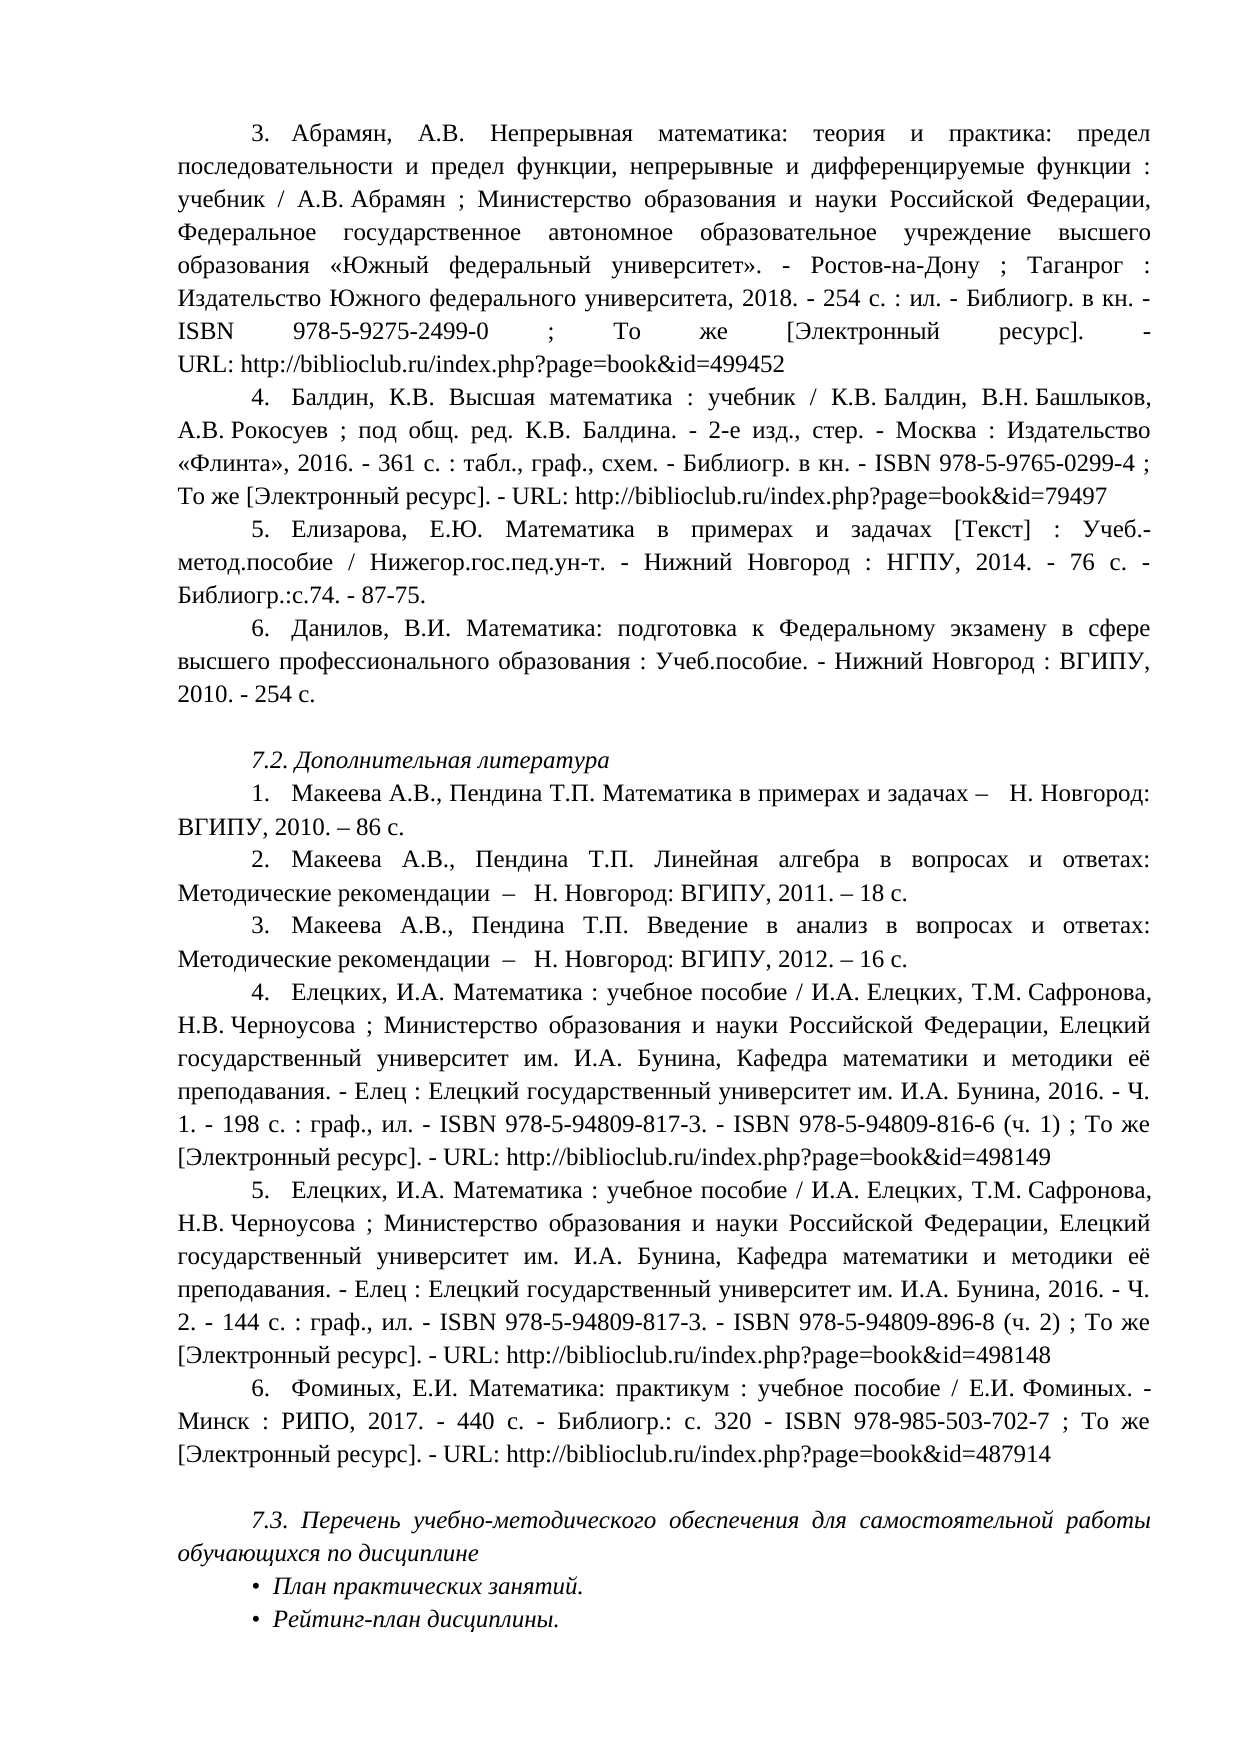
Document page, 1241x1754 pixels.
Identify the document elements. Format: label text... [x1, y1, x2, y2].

list Макеева А.В., Пендина Т.П. Математика в примерах и задачах – Н. Новгород: ВГИПУ, 2010. – 86 с. [177, 778, 1152, 840]
text 7.3. Перечень учебно-методического обеспечения для самостоятельной работы обучающихся по дисциплине [177, 1505, 1152, 1567]
list Елецких, И.А. Математика : учебное пособие / И.А. Елецких, Т.М. Сафронова, Н.В. Черноусова ; Министерство образования и науки Российской Федерации, Елецкий государственный университет им. И.А. Бунина, Кафедра математики и методики её преподавания. - Елец : Елецкий государственный университет им. И.А. Бунина, 2016. - Ч. 2. - 144 с. : граф., ил. - ISBN 978-5-94809-817-3. - ISBN 978-5-94809-896-8 (ч. 2) ; То же [Электронный ресурс]. - URL: http://biblioclub.ru/index.php?page=book&id=498148 [177, 1175, 1152, 1369]
text • Рейтинг-план дисциплины. [177, 1604, 1152, 1633]
list Данилов, В.И. Математика: подготовка к Федеральному экзамену в сфере высшего профессионального образования : Учеб.пособие. - Нижний Новгород : ВГИПУ, 2010. - 254 с. [177, 613, 1152, 708]
text • План практических занятий. [177, 1571, 1152, 1600]
list Макеева А.В., Пендина Т.П. Введение в анализ в вопросах и ответах: Методические рекомендации – Н. Новгород: ВГИПУ, 2012. – 16 с. [177, 911, 1152, 972]
list Фоминых, Е.И. Математика: практикум : учебное пособие / Е.И. Фоминых. - Минск : РИПО, 2017. - 440 с. - Библиогр.: с. 320 - ISBN 978-985-503-702-7 ; То же [Электронный ресурс]. - URL: http://biblioclub.ru/index.php?page=book&id=487914 [177, 1373, 1152, 1468]
list Балдин, К.В. Высшая математика : учебник / К.В. Балдин, В.Н. Башлыков, А.В. Рокосуев ; под общ. ред. К.В. Балдина. - 2-е изд., стер. - Москва : Издательство «Флинта», 2016. - 361 с. : табл., граф., схем. - Библиогр. в кн. - ISBN 978-5-9765-0299-4 ; То же [Электронный ресурс]. - URL: http://biblioclub.ru/index.php?page=book&id=79497 [177, 382, 1152, 510]
text 7.2. Дополнительная литература [177, 746, 1152, 774]
list Елизарова, Е.Ю. Математика в примерах и задачах [Текст] : Учеб.-метод.пособие / Нижегор.гос.пед.ун-т. - Нижний Новгород : НГПУ, 2014. - 76 с. - Библиогр.:с.74. - 87-75. [177, 514, 1152, 609]
list Абрамян, А.В. Непрерывная математика: теория и практика: предел последовательности и предел функции, непрерывные и дифференцируемые функции : учебник / А.В. Абрамян ; Министерство образования и науки Российской Федерации, Федеральное государственное автономное образовательное учреждение высшего образования «Южный федеральный университет». - Ростов-на-Дону ; Таганрог : Издательство Южного федерального университета, 2018. - 254 с. : ил. - Библиогр. в кн. - ISBN 978-5-9275-2499-0 ; То же [Электронный ресурс]. - URL: http://biblioclub.ru/index.php?page=book&id=499452 [177, 118, 1152, 378]
list Макеева А.В., Пендина Т.П. Линейная алгебра в вопросах и ответах: Методические рекомендации – Н. Новгород: ВГИПУ, 2011. – 18 с. [177, 844, 1152, 906]
list Елецких, И.А. Математика : учебное пособие / И.А. Елецких, Т.М. Сафронова, Н.В. Черноусова ; Министерство образования и науки Российской Федерации, Елецкий государственный университет им. И.А. Бунина, Кафедра математики и методики её преподавания. - Елец : Елецкий государственный университет им. И.А. Бунина, 2016. - Ч. 1. - 198 с. : граф., ил. - ISBN 978-5-94809-817-3. - ISBN 978-5-94809-816-6 (ч. 1) ; То же [Электронный ресурс]. - URL: http://biblioclub.ru/index.php?page=book&id=498149 [177, 977, 1152, 1171]
